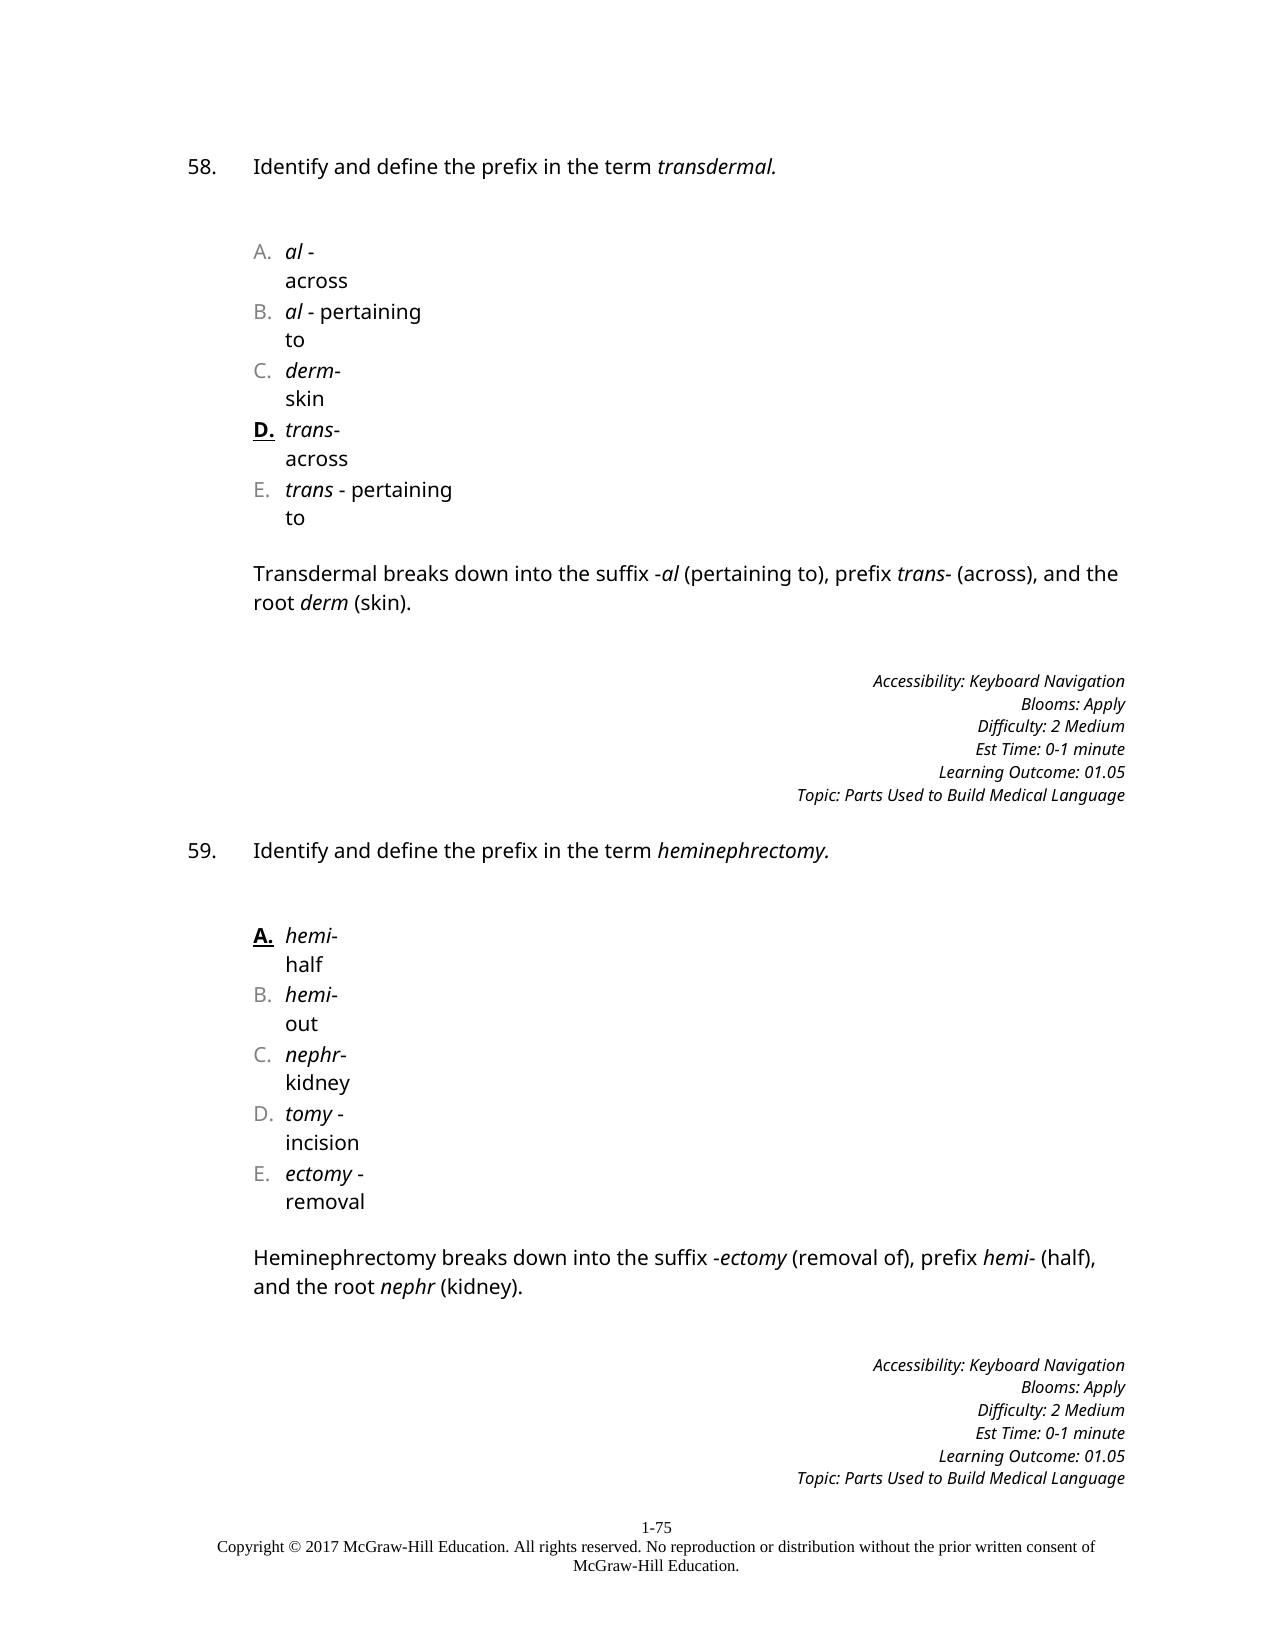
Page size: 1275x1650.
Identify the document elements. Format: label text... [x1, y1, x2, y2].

table_header 58. [188, 153, 253, 644]
table_header 59. [188, 836, 253, 1328]
table_header Identify and define the prefix in the term transdermal. Transdermal breaks down into the suffix -al (pertaining to), prefix trans- (across), and the root derm (skin). [253, 153, 1125, 644]
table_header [188, 1354, 1125, 1490]
table_header Identify and define the prefix in the term heminephrectomy. Heminephrectomy breaks down into the suffix -ectomy (removal of), prefix hemi- (half), and the root nephr (kidney). [253, 836, 1125, 1328]
